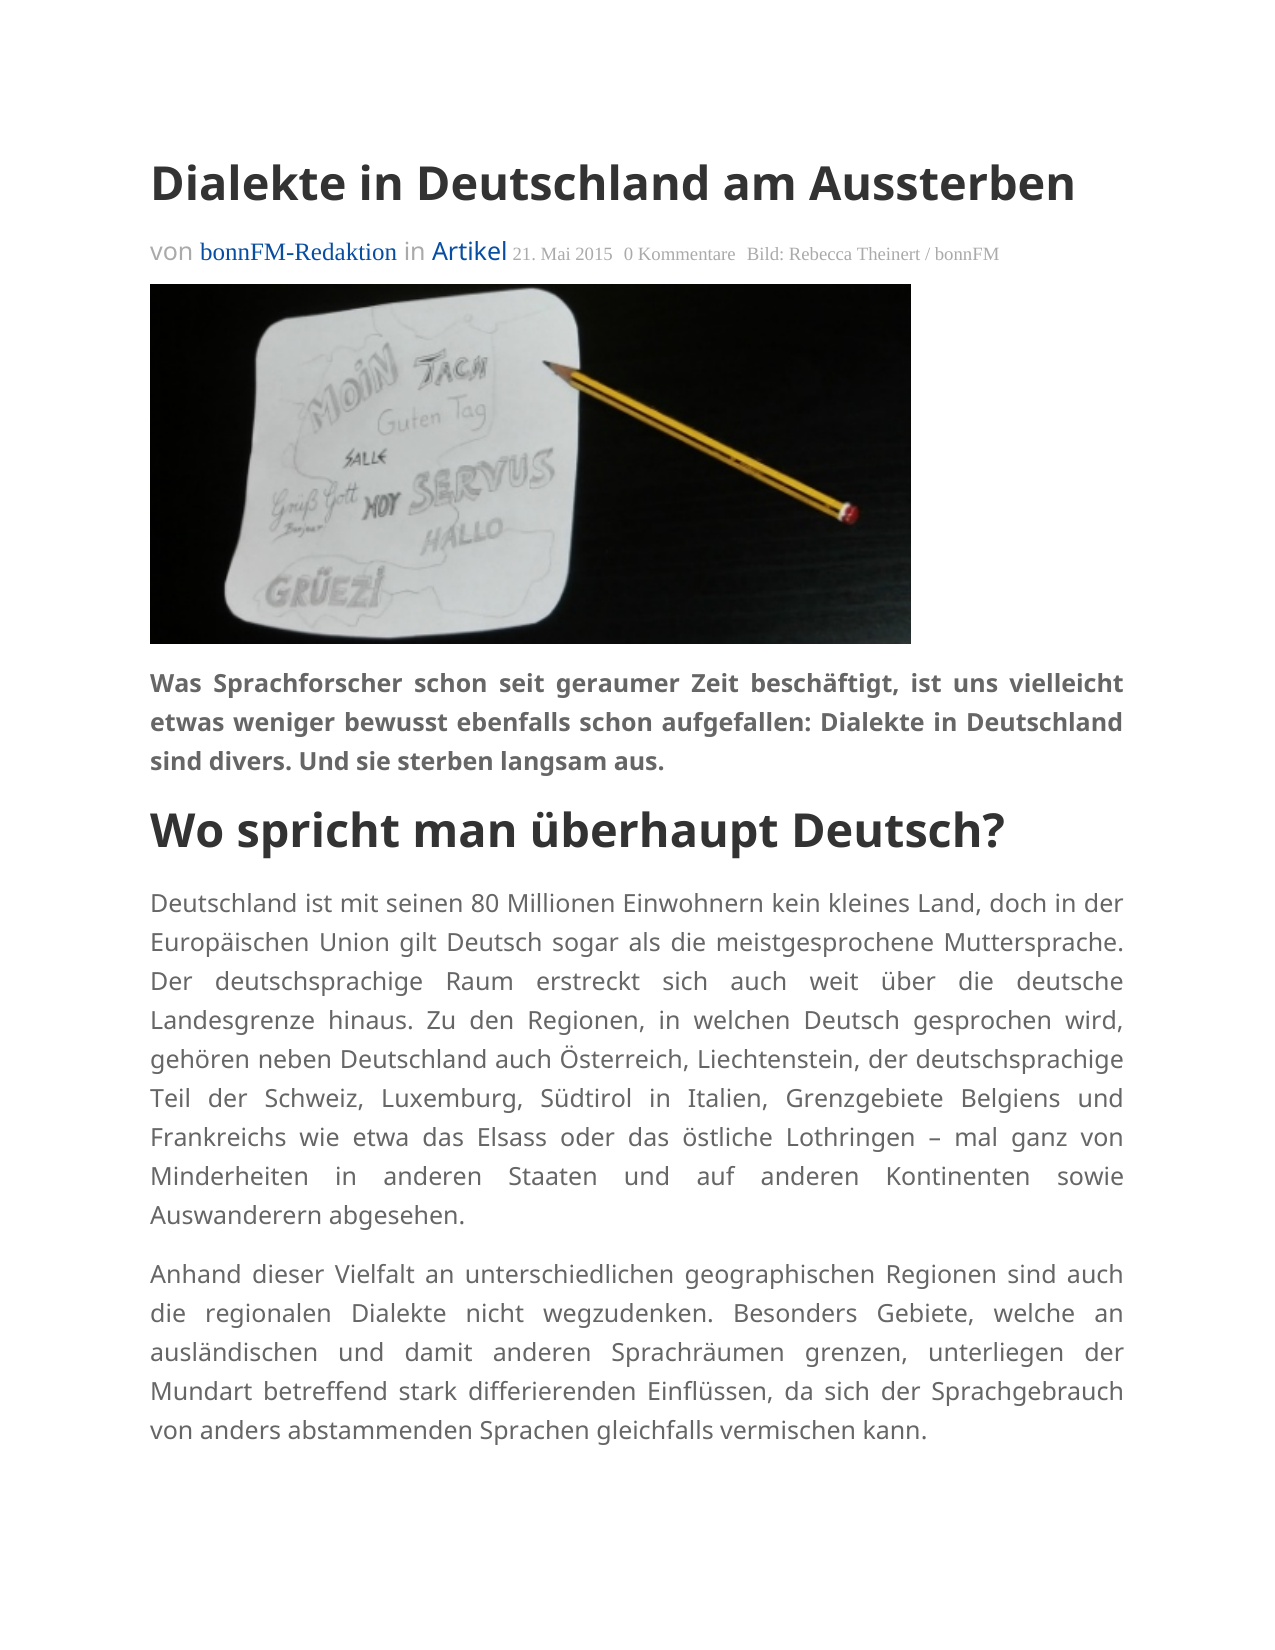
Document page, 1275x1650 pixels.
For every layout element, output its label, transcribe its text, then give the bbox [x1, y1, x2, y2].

text Wo spricht man überhaupt Deutsch? [150, 797, 1125, 861]
text Deutschland ist mit seinen 80 Millionen Einwohnern kein kleines Land, doch in der Europäischen Union gilt Deutsch sogar als die meistgesprochene Muttersprache. Der deutschsprachige Raum erstreckt sich auch weit über die deutsche Landesgrenze hinaus. Zu den Regionen, in welchen Deutsch gesprochen wird, gehören neben Deutschland auch Österreich, Liechtenstein, der deutschsprachige Teil der Schweiz, Luxemburg, Südtirol in Italien, Grenzgebiete Belgiens und Frankreichs wie etwa das Elsass oder das östliche Lothringen – mal ganz von Minderheiten in anderen Staaten und auf anderen Kontinenten sowie Auswanderern abgesehen. [150, 880, 1125, 1232]
text von bonnFM-Redaktion in Artikel 21. Mai 2015 0 Kommentare Bild: Rebecca Theinert / bonnFM [150, 233, 1125, 267]
text Anhand dieser Vielfalt an unterschiedlichen geographischen Regionen sind auch die regionalen Dialekte nicht wegzudenken. Besonders Gebiete, welche an ausländischen und damit anderen Sprachräumen grenzen, unterliegen der Mundart betreffend stark differierenden Einflüssen, da sich der Sprachgebrauch von anders abstammenden Sprachen gleichfalls vermischen kann. [150, 1252, 1125, 1447]
picture [150, 284, 911, 644]
text Dialekte in Deutschland am Aussterben [150, 150, 1125, 214]
text Was Sprachforscher schon seit geraumer Zeit beschäftigt, ist uns vielleicht etwas weniger bewusst ebenfalls schon aufgefallen: Dialekte in Deutschland sind divers. Und sie sterben langsam aus. [150, 660, 1125, 777]
